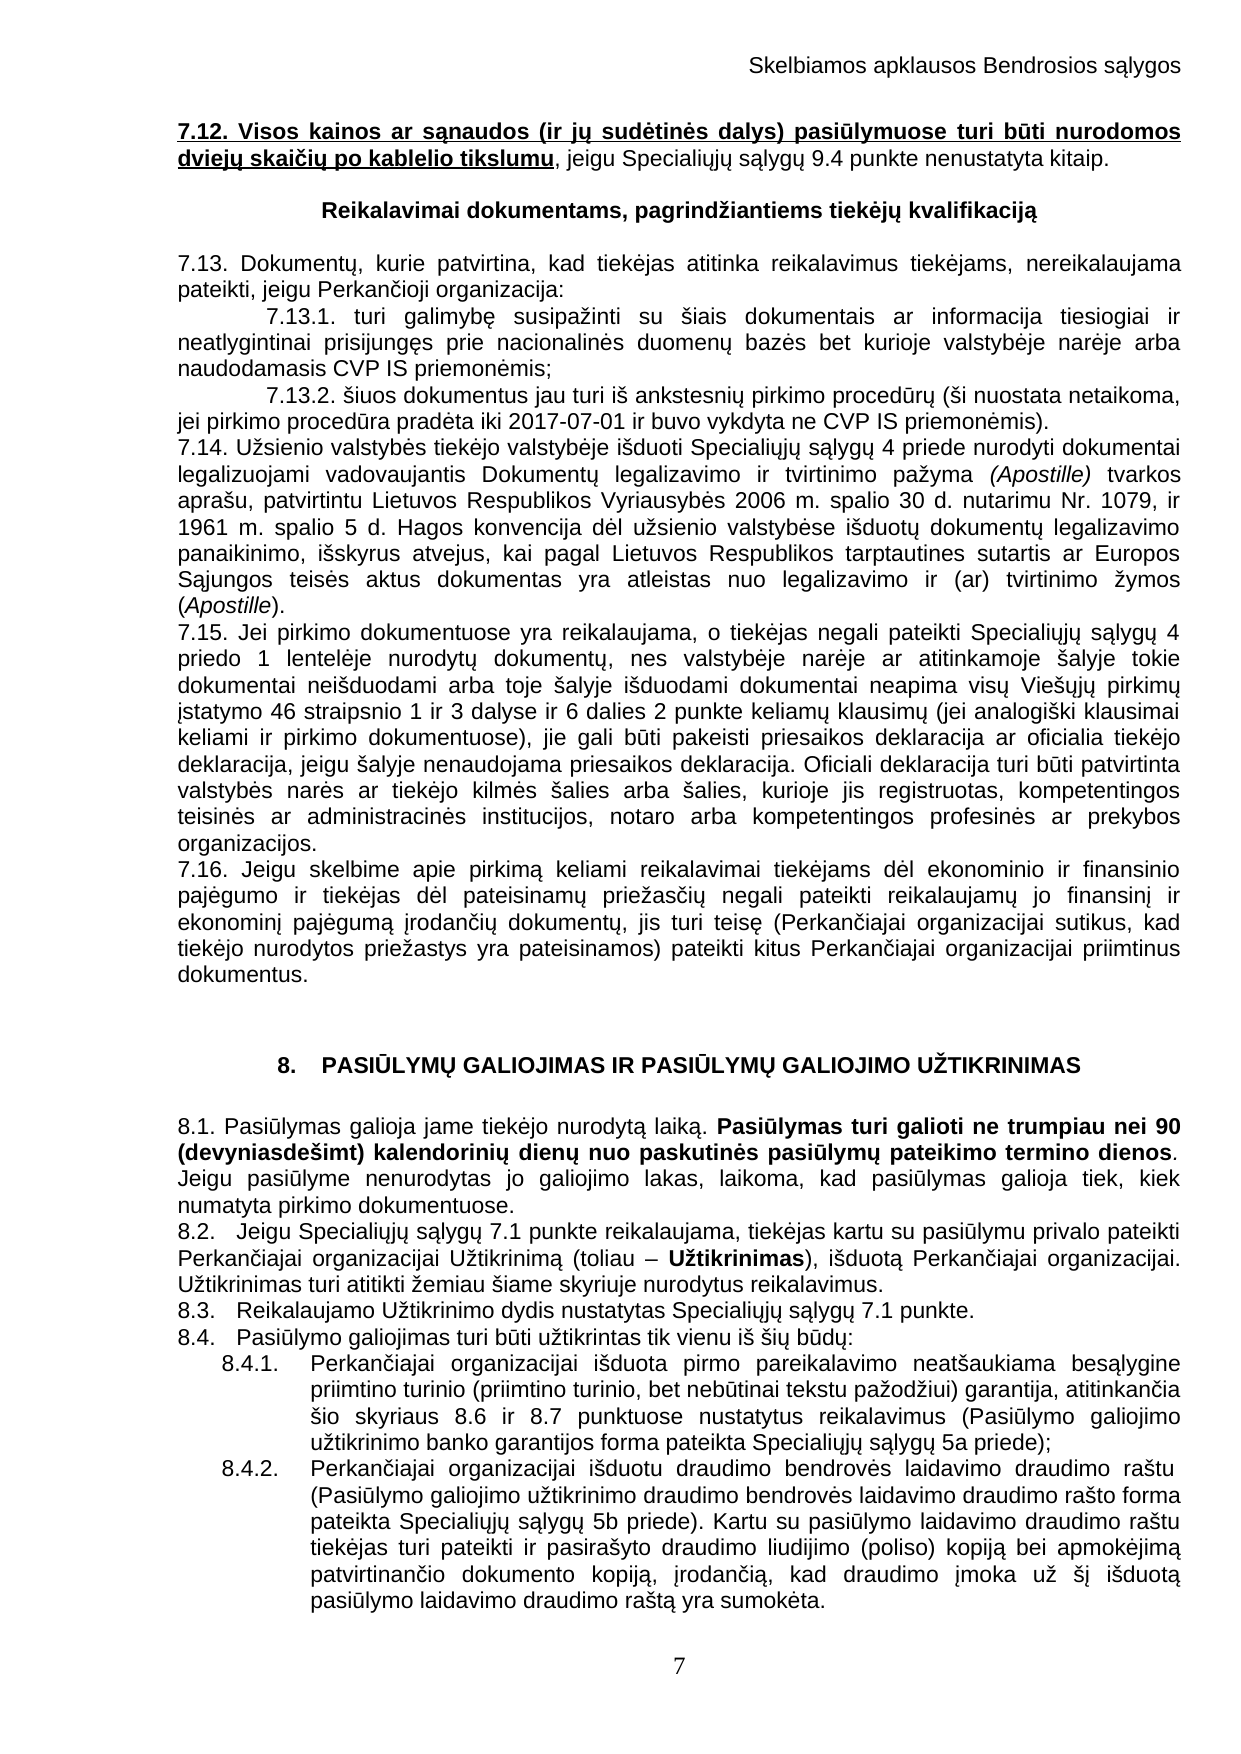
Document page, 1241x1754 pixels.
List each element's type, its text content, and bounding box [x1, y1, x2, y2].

list 7.12. Visos kainos ar sąnaudos (ir jų sudėtinės dalys) pasiūlymuose turi būti nurodomos dviejų skaičių po kablelio tikslumu, jeigu Specialiųjų sąlygų 9.4 punkte nenustatyta kitaip. [177, 118, 1181, 141]
list 7.13. Dokumentų, kurie patvirtina, kad tiekėjas atitinka reikalavimus tiekėjams, nereikalaujama pateikti, jeigu Perkančioji organizacija: [177, 250, 1181, 303]
list Reikalaujamo Užtikrinimo dydis nustatytas Specialiųjų sąlygų 7.1 punkte. [177, 1297, 1181, 1323]
text 7.13.2. šiuos dokumentus jau turi iš ankstesnių pirkimo procedūrų (ši nuostata netaikoma, jei pirkimo procedūra pradėta iki 2017-07-01 ir buvo vykdyta ne CVP IS priemonėmis). [177, 382, 1181, 434]
list Perkančiajai organizacijai išduotu draudimo bendrovės laidavimo draudimo raštu (Pasiūlymo galiojimo užtikrinimo draudimo bendrovės laidavimo draudimo rašto forma pateikta Specialiųjų sąlygų 5b priede). Kartu su pasiūlymo laidavimo draudimo raštu tiekėjas turi pateikti ir pasirašyto draudimo liudijimo (poliso) kopiją bei apmokėjimą patvirtinančio dokumento kopiją, įrodančią, kad draudimo įmoka už šį išduotą pasiūlymo laidavimo draudimo raštą yra sumokėta. [221, 1455, 1181, 1613]
text 7.13.1. turi galimybę susipažinti su šiais dokumentais ar informacija tiesiogiai ir neatlygintinai prisijungęs prie nacionalinės duomenų bazės bet kurioje valstybėje narėje arba naudodamasis CVP IS priemonėmis; [177, 303, 1181, 382]
list Reikalavimai dokumentams, pagrindžiantiems tiekėjų kvalifikaciją [177, 197, 1181, 223]
list 7.12. Visos kainos ar sąnaudos (ir jų sudėtinės dalys) pasiūlymuose turi būti nurodomos dviejų skaičių po kablelio tikslumu, jeigu Specialiųjų sąlygų 9.4 punkte nenustatyta kitaip. [177, 142, 1181, 171]
subtitle PASIŪLYMŲ GALIOJIMAS IR PASIŪLYMŲ GALIOJIMO UŽTIKRINIMAS [177, 1052, 1181, 1078]
list Perkančiajai organizacijai išduota pirmo pareikalavimo neatšaukiama besąlygine priimtino turinio (priimtino turinio, bet nebūtinai tekstu pažodžiui) garantija, atitinkančia šio skyriaus 8.6 ir 8.7 punktuose nustatytus reikalavimus (Pasiūlymo galiojimo užtikrinimo banko garantijos forma pateikta Specialiųjų sąlygų 5a priede); [221, 1350, 1181, 1455]
list 7.15. Jei pirkimo dokumentuose yra reikalaujama, o tiekėjas negali pateikti Specialiųjų sąlygų 4 priedo 1 lentelėje nurodytų dokumentų, nes valstybėje narėje ar atitinkamoje šalyje tokie dokumentai neišduodami arba toje šalyje išduodami dokumentai neapima visų Viešųjų pirkimų įstatymo 46 straipsnio 1 ir 3 dalyse ir 6 dalies 2 punkte keliamų klausimų (jei analogiški klausimai keliami ir pirkimo dokumentuose), jie gali būti pakeisti priesaikos deklaracija ar oficialia tiekėjo deklaracija, jeigu šalyje nenaudojama priesaikos deklaracija. Oficiali deklaracija turi būti patvirtinta valstybės narės ar tiekėjo kilmės šalies arba šalies, kurioje jis registruotas, kompetentingos teisinės ar administracinės institucijos, notaro arba kompetentingos profesinės ar prekybos organizacijos. [177, 619, 1181, 856]
list Jeigu Specialiųjų sąlygų 7.1 punkte reikalaujama, tiekėjas kartu su pasiūlymu privalo pateikti Perkančiajai organizacijai Užtikrinimą (toliau – Užtikrinimas), išduotą Perkančiajai organizacijai. Užtikrinimas turi atitikti žemiau šiame skyriuje nurodytus reikalavimus. [177, 1218, 1181, 1297]
list 7.14. Užsienio valstybės tiekėjo valstybėje išduoti Specialiųjų sąlygų 4 priede nurodyti dokumentai legalizuojami vadovaujantis Dokumentų legalizavimo ir tvirtinimo pažyma (Apostille) tvarkos aprašu, patvirtintu Lietuvos Respublikos Vyriausybės 2006 m. spalio 30 d. nutarimu Nr. 1079, ir 1961 m. spalio 5 d. Hagos konvencija dėl užsienio valstybėse išduotų dokumentų legalizavimo panaikinimo, išskyrus atvejus, kai pagal Lietuvos Respublikos tarptautines sutartis ar Europos Sąjungos teisės aktus dokumentas yra atleistas nuo legalizavimo ir (ar) tvirtinimo žymos (Apostille). [177, 434, 1181, 619]
list Pasiūlymo galiojimas turi būti užtikrintas tik vienu iš šių būdų: [177, 1323, 1181, 1350]
list 7.16. Jeigu skelbime apie pirkimą keliami reikalavimai tiekėjams dėl ekonominio ir finansinio pajėgumo ir tiekėjas dėl pateisinamų priežasčių negali pateikti reikalaujamų jo finansinį ir ekonominį pajėgumą įrodančių dokumentų, jis turi teisę (Perkančiajai organizacijai sutikus, kad tiekėjo nurodytos priežastys yra pateisinamos) pateikti kitus Perkančiajai organizacijai priimtinus dokumentus. [177, 856, 1181, 988]
text 8.1. Pasiūlymas galioja jame tiekėjo nurodytą laiką. Pasiūlymas turi galioti ne trumpiau nei 90 (devyniasdešimt) kalendorinių dienų nuo paskutinės pasiūlymų pateikimo termino dienos. Jeigu pasiūlyme nenurodytas jo galiojimo lakas, laikoma, kad pasiūlymas galioja tiek, kiek numatyta pirkimo dokumentuose. [177, 1113, 1181, 1218]
